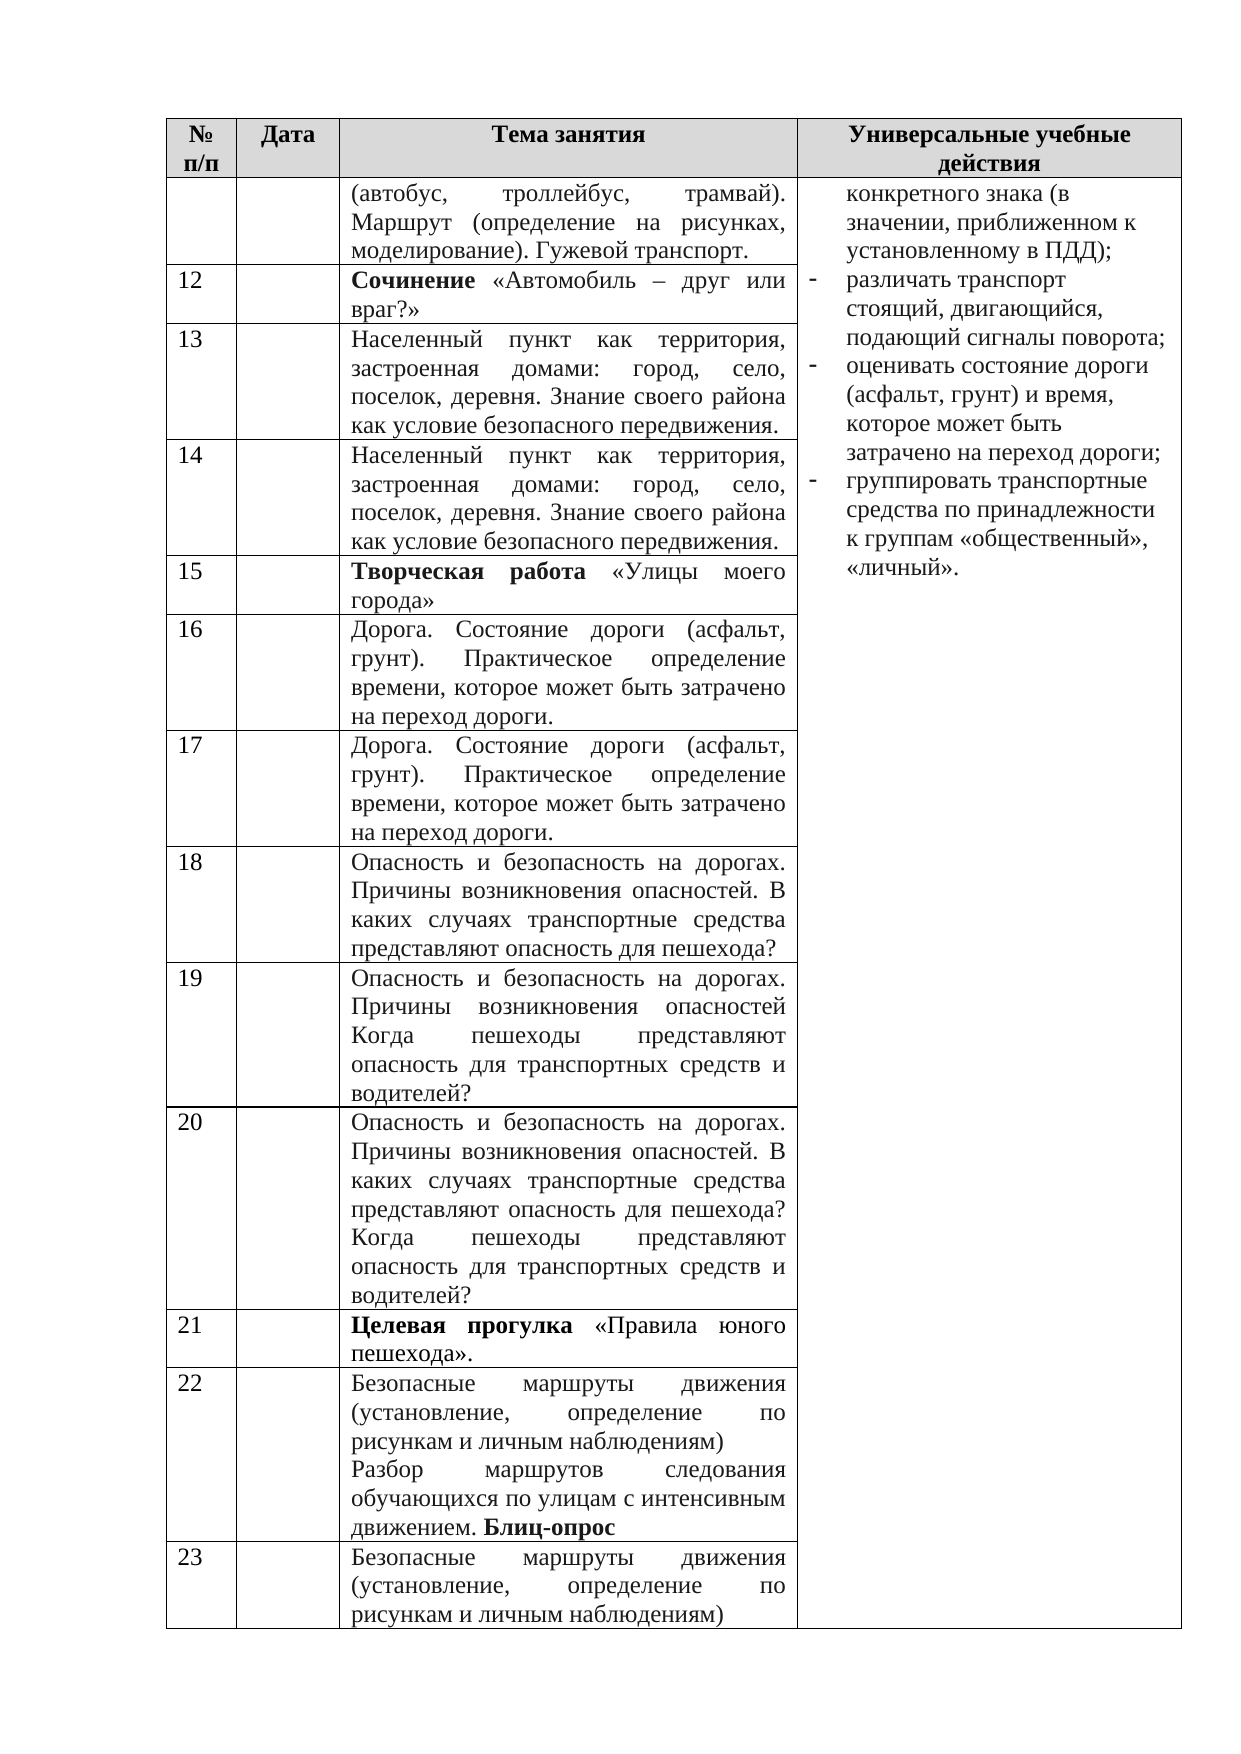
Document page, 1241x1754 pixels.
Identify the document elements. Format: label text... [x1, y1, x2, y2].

table_cell Дорога. Состояние дороги (асфальт, грунт). Практическое определение времени, которое может быть затрачено на переход дороги. [340, 731, 797, 846]
table_cell 17 [167, 731, 236, 846]
table_cell 11 [167, 178, 236, 264]
table_cell Опасность и безопасность на дорогах. Причины возникновения опасностей Когда пешеходы представляют опасность для транспортных средств и водителей? [340, 963, 797, 1106]
table_cell [237, 615, 339, 729]
table_cell 21 [167, 1310, 236, 1367]
table_cell [237, 731, 339, 846]
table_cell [340, 178, 797, 264]
table_cell Опасность и безопасность на дорогах. Причины возникновения опасностей. В каких случаях транспортные средства представляют опасность для пешехода? Когда пешеходы представляют опасность для транспортных средств и водителей? [340, 1108, 797, 1309]
table_cell [237, 1542, 339, 1628]
table_cell [237, 324, 339, 439]
table_cell [237, 1310, 339, 1367]
table_cell 12 [167, 265, 236, 323]
table_cell 18 [167, 847, 236, 962]
table_cell [237, 963, 339, 1106]
table_cell Населенный пункт как территория, застроенная домами: город, село, поселок, деревня. Знание своего района как условие безопасного передвижения. [340, 324, 797, 439]
table_cell Творческая работа «Улицы моего города» [340, 556, 797, 613]
table_cell Опасность и безопасность на дорогах. Причины возникновения опасностей. В каких случаях транспортные средства представляют опасность для пешехода? [340, 847, 797, 962]
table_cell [340, 1542, 797, 1628]
table_cell [237, 1368, 339, 1541]
table_cell [237, 556, 339, 613]
table_cell 15 [167, 556, 236, 613]
table_cell 22 [167, 1368, 236, 1541]
table_header Дата [237, 119, 339, 177]
table_cell 14 [167, 440, 236, 555]
table_header Тема занятия [340, 119, 797, 177]
table_cell 19 [167, 963, 236, 1106]
table_cell [237, 1108, 339, 1309]
table_cell Населенный пункт как территория, застроенная домами: город, село, поселок, деревня. Знание своего района как условие безопасного передвижения. [340, 440, 797, 555]
table_cell 20 [167, 1108, 236, 1309]
table_cell [237, 440, 339, 555]
table_cell Целевая прогулка «Правила юного пешехода». [340, 1310, 797, 1367]
table_cell 13 [167, 324, 236, 439]
table_cell [237, 847, 339, 962]
table_cell Дорога. Состояние дороги (асфальт, грунт). Практическое определение времени, которое может быть затрачено на переход дороги. [340, 615, 797, 729]
table_header № п/п [167, 119, 236, 177]
table_cell [237, 265, 339, 323]
table_cell 16 [167, 615, 236, 729]
table_cell [237, 178, 339, 264]
table_header Универсальные учебные действия [798, 119, 1181, 177]
table_cell 23 [167, 1542, 236, 1628]
table_cell Сочинение «Автомобиль – друг или враг?» [340, 265, 797, 323]
